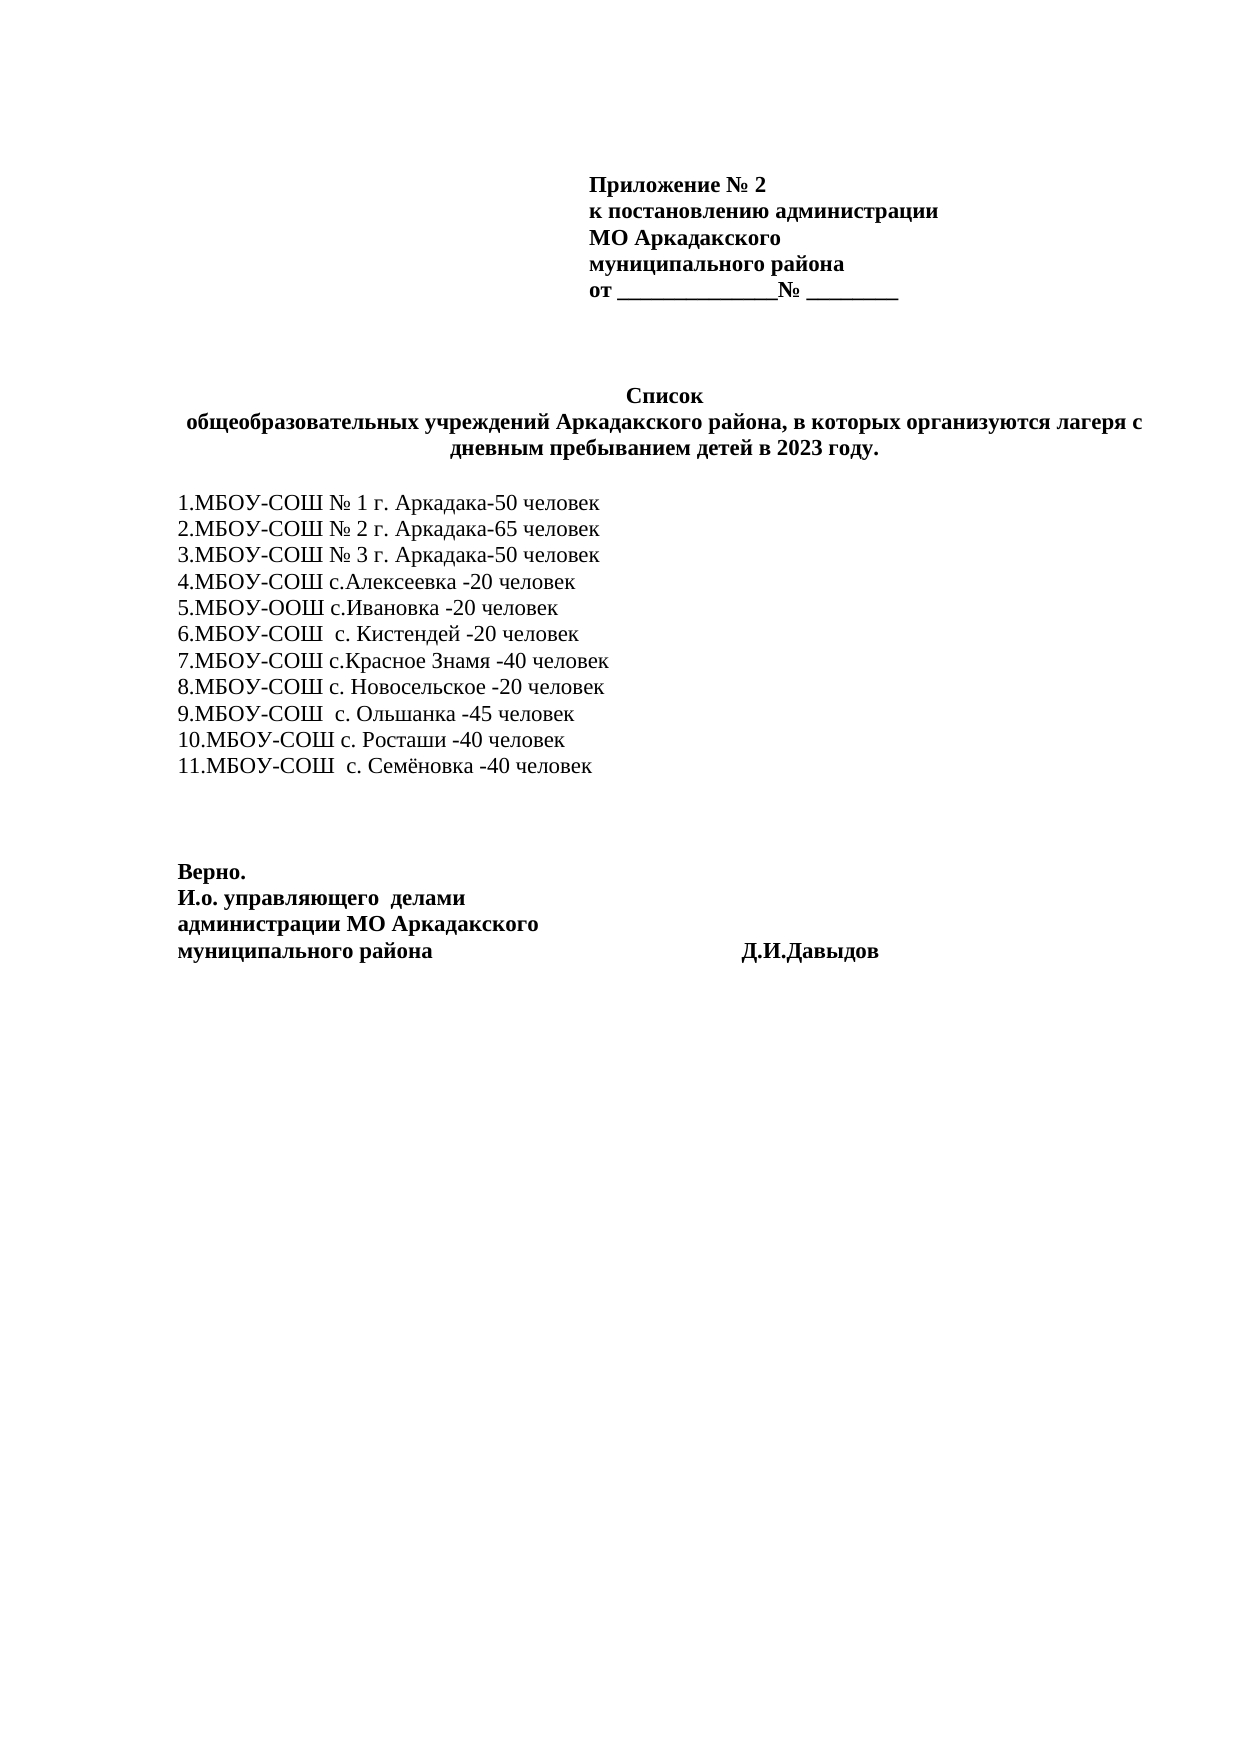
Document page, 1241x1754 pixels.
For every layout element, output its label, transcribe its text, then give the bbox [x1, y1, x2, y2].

text И.о. управляющего делами [177, 884, 1152, 910]
text Верно. [177, 858, 1152, 884]
text 8.МБОУ-СОШ с. Новосельское -20 человек [177, 673, 1152, 699]
text Приложение № 2 [177, 171, 1152, 197]
text муниципального района Д.И.Давыдов [177, 937, 1152, 963]
text 6.МБОУ-СОШ с. Кистендей -20 человек [177, 621, 1152, 647]
text администрации МО Аркадакского [177, 910, 1152, 937]
text 2.МБОУ-СОШ № 2 г. Аркадака-65 человек [177, 515, 1152, 541]
text муниципального района [177, 250, 1152, 276]
text 3.МБОУ-СОШ № 3 г. Аркадака-50 человек [177, 541, 1152, 568]
text 5.МБОУ-ООШ с.Ивановка -20 человек [177, 594, 1152, 621]
text 7.МБОУ-СОШ с.Красное Знамя -40 человек [177, 647, 1152, 673]
text 10.МБОУ-СОШ с. Росташи -40 человек [177, 726, 1152, 752]
text 4.МБОУ-СОШ с.Алексеевка -20 человек [177, 568, 1152, 594]
text к постановлению администрации [177, 197, 1152, 223]
text 1.МБОУ-СОШ № 1 г. Аркадака-50 человек [177, 489, 1152, 515]
text Список [177, 382, 1152, 408]
text 9.МБОУ-СОШ с. Ольшанка -45 человек [177, 699, 1152, 726]
text 11.МБОУ-СОШ с. Семёновка -40 человек [177, 752, 1152, 779]
text общеобразовательных учреждений Аркадакского района, в которых организуются лагеря с дневным пребыванием детей в 2023 году. [177, 408, 1152, 461]
text от ______________№ ________ [177, 276, 1152, 303]
text МО Аркадакского [177, 223, 1152, 250]
